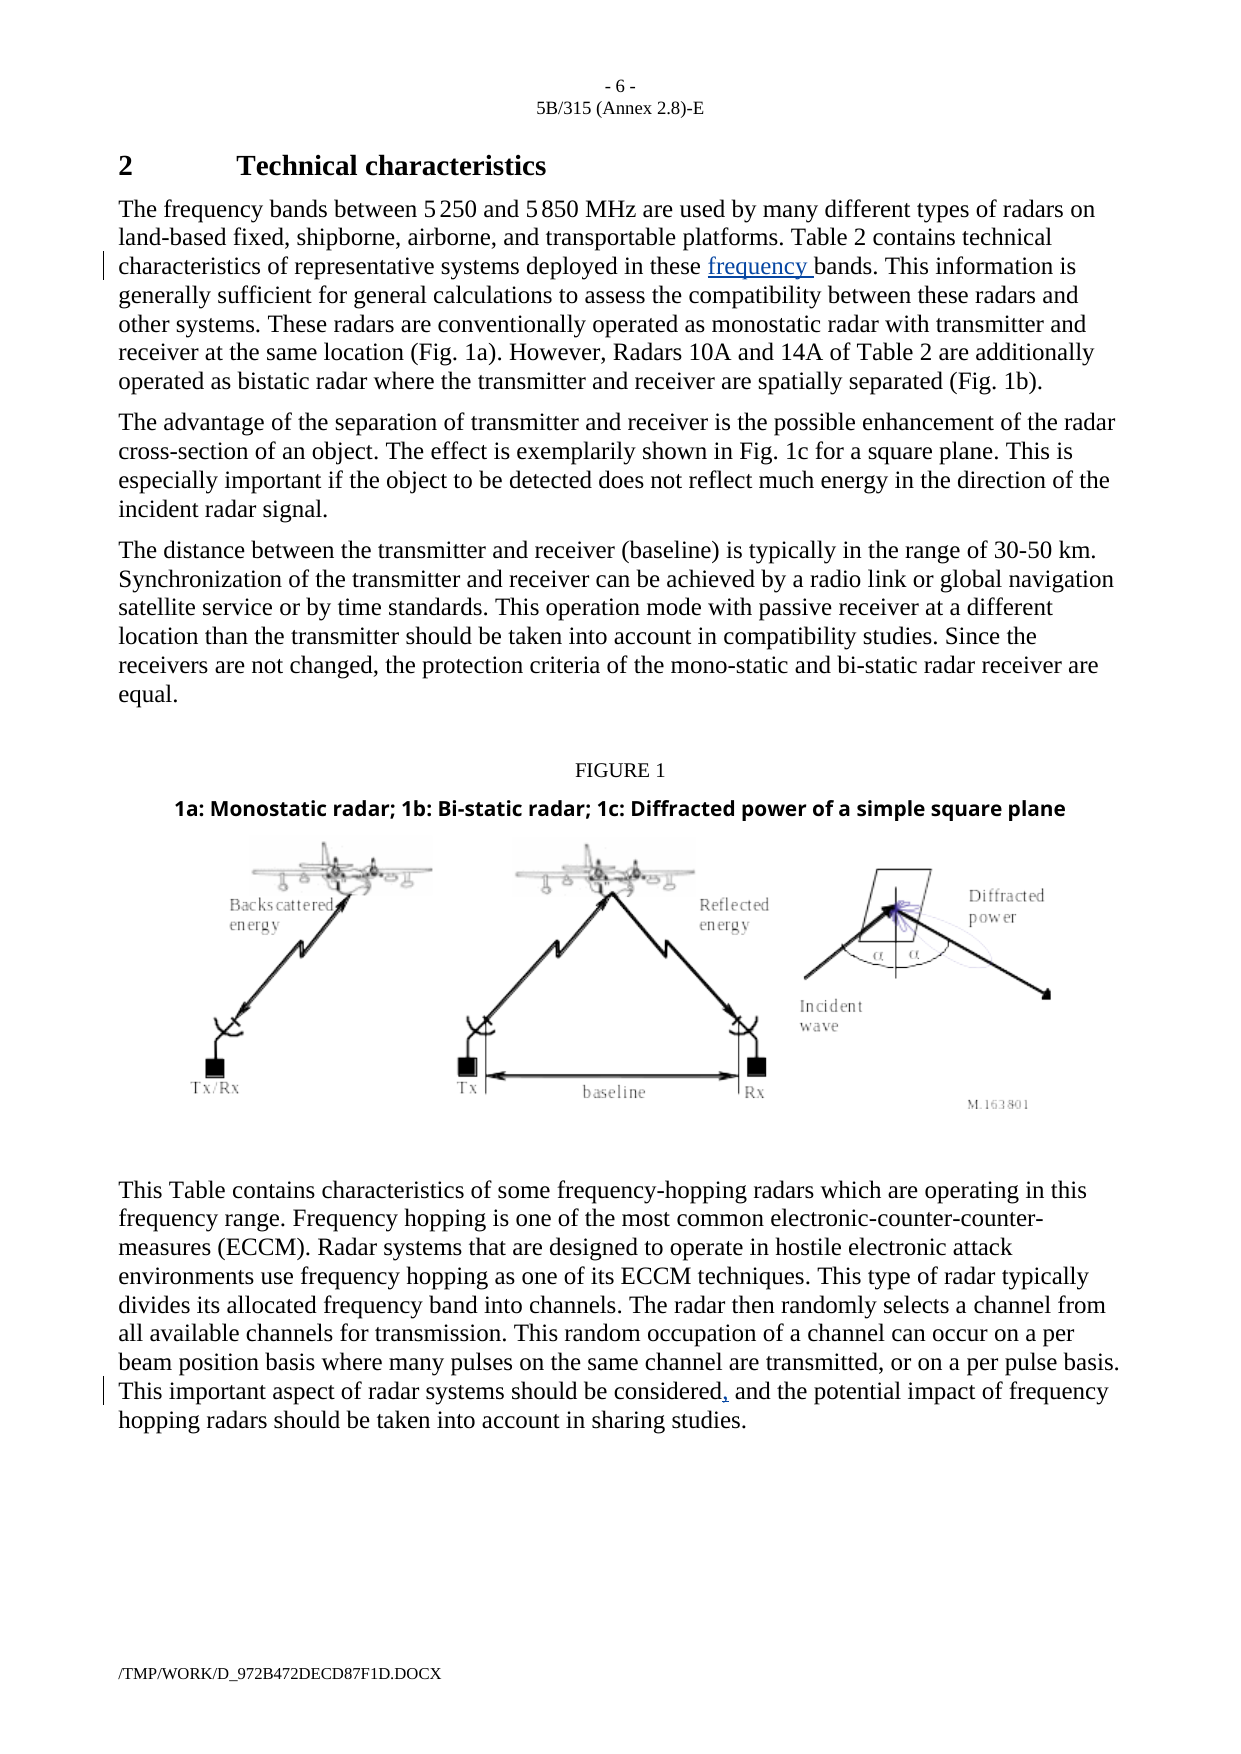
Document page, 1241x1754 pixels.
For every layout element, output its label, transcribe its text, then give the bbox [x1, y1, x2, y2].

subtitle 2 Technical characteristics [118, 148, 1122, 181]
text The advantage of the separation of transmitter and receiver is the possible enhancement of the radar cross-section of an object. The effect is exemplarily shown in Fig. 1c for a square plane. This is especially important if the object to be detected does not reflect much energy in the direction of the incident radar signal. [118, 407, 1122, 522]
text This Table contains characteristics of some frequency-hopping radars which are operating in this frequency range. Frequency hopping is one of the most common electronic-counter-counter-measures (ECCM). Radar systems that are designed to operate in hostile electronic attack environments use frequency hopping as one of its ECCM techniques. This type of radar typically divides its allocated frequency band into channels. The radar then randomly selects a channel from all available channels for transmission. This random occupation of a channel can occur on a per beam position basis where many pulses on the same channel are transmitted, or on a per pulse basis. This important aspect of radar systems should be considered and the potential impact of frequency hopping radars should be taken into account in sharing studies. [118, 1175, 1122, 1433]
text The distance between the transmitter and receiver (baseline) is typically in the range of 30-50 km. Synchronization of the transmitter and receiver can be achieved by a radio link or global navigation satellite service or by time standards. This operation mode with passive receiver at a different location than the transmitter should be taken into account in compatibility studies. Since the receivers are not changed, the protection criteria of the mono-static and bi-static radar receiver are equal. [118, 535, 1122, 707]
text Figure 1 [118, 757, 1122, 782]
title 1a: Monostatic radar; 1b: Bi-static radar; 1c: Diffracted power of a simple square plane [118, 794, 1122, 822]
text The frequency bands between 5 250 and 5 850 MHz are used by many different types of radars on land-based fixed, shipborne, airborne, and transportable platforms. Table 2 contains technical characteristics of representative systems deployed in these bands. This information is generally sufficient for general calculations to assess the compatibility between these radars and other systems. These radars are conventionally operated as monostatic radar with transmitter and receiver at the same location (Fig. 1a). However, Radars 10A and 14A of Table 2 are additionally operated as bistatic radar where the transmitter and receiver are spatially separated (Fig. 1b). [118, 194, 1122, 395]
